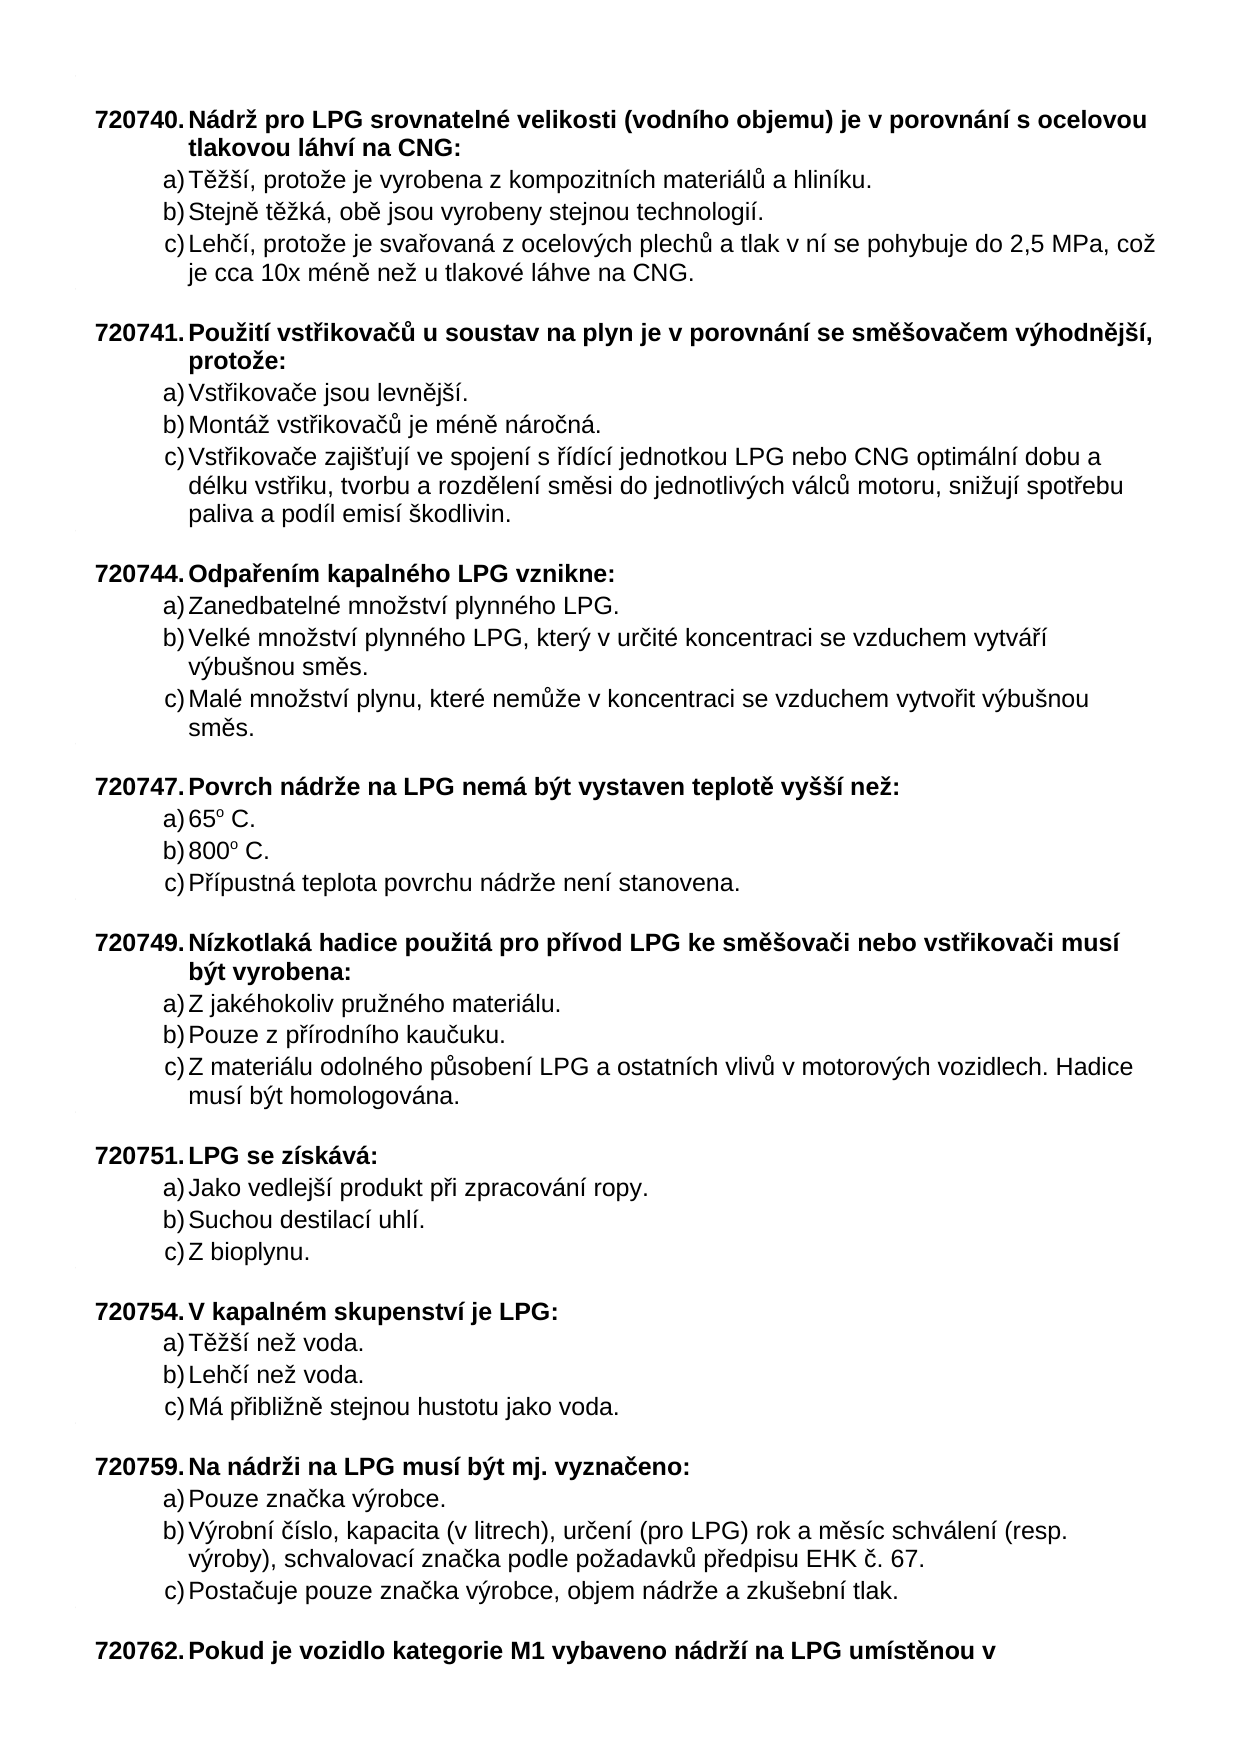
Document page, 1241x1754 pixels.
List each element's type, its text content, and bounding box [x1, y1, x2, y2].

table_cell Malé množství plynu, které nemůže v koncentraci se vzduchem vytvořit výbušnou směs. [186, 682, 1164, 743]
table_header 720754. [74, 1295, 186, 1327]
table_header Nízkotlaká hadice použitá pro přívod LPG ke směšovači nebo vstřikovači musí být vyrobena: [186, 926, 1164, 987]
table_cell a) [74, 590, 186, 622]
table_cell a) [74, 987, 186, 1019]
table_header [186, 1635, 1164, 1667]
table_cell c) [74, 1051, 186, 1111]
table_header 720744. [74, 558, 186, 590]
table_cell c) [74, 1575, 186, 1607]
table_cell Stejně těžká, obě jsou vyrobeny stejnou technologií. [186, 196, 1164, 227]
table_header Na nádrži na LPG musí být mj. vyznačeno: [186, 1450, 1164, 1482]
table_cell c) [74, 228, 186, 288]
table_cell a) [74, 803, 186, 834]
table_cell Postačuje pouze značka výrobce, objem nádrže a zkušební tlak. [186, 1575, 1164, 1607]
table_cell b) [74, 1203, 186, 1235]
table_cell Montáž vstřikovačů je méně náročná. [186, 409, 1164, 440]
table_header 720740. [74, 103, 186, 164]
table_cell c) [74, 1235, 186, 1267]
table_cell Těžší, protože je vyrobena z kompozitních materiálů a hliníku. [186, 164, 1164, 196]
table_header 720762. [74, 1635, 186, 1667]
table_header 720747. [74, 771, 186, 803]
table_header Použití vstřikovačů u soustav na plyn je v porovnání se směšovačem výhodnější, protože: [186, 316, 1164, 377]
table_cell a) [74, 1171, 186, 1203]
table_cell c) [74, 682, 186, 743]
table_cell a) [74, 1327, 186, 1359]
table_header Nádrž pro LPG srovnatelné velikosti (vodního objemu) je v porovnání s ocelovou tlakovou láhví na CNG: [186, 103, 1164, 164]
table_cell b) [74, 409, 186, 440]
table_cell Suchou destilací uhlí. [186, 1203, 1164, 1235]
table_cell c) [74, 866, 186, 898]
table_cell Pouze z přírodního kaučuku. [186, 1019, 1164, 1051]
table_header Povrch nádrže na LPG nemá být vystaven teplotě vyšší než: [186, 771, 1164, 803]
table_cell Jako vedlejší produkt při zpracování ropy. [186, 1171, 1164, 1203]
table_cell Vstřikovače jsou levnější. [186, 377, 1164, 408]
table_cell Má přibližně stejnou hustotu jako voda. [186, 1391, 1164, 1422]
table_cell Těžší než voda. [186, 1327, 1164, 1359]
table_cell Pouze značka výrobce. [186, 1482, 1164, 1514]
table_header 720741. [74, 316, 186, 377]
table_cell a) [74, 377, 186, 408]
table_cell Z materiálu odolného působení LPG a ostatních vlivů v motorových vozidlech. Hadice musí být homologována. [186, 1051, 1164, 1111]
table_cell Z jakéhokoliv pružného materiálu. [186, 987, 1164, 1019]
table_header 720751. [74, 1139, 186, 1171]
table_cell 65o C. [186, 803, 1164, 834]
table_cell 800o C. [186, 835, 1164, 866]
table_header 720759. [74, 1450, 186, 1482]
table_cell Velké množství plynného LPG, který v určité koncentraci se vzduchem vytváří výbušnou směs. [186, 622, 1164, 682]
table_cell Výrobní číslo, kapacita (v litrech), určení (pro LPG) rok a měsíc schválení (resp. výroby), schvalovací značka podle požadavků předpisu EHK č. 67. [186, 1514, 1164, 1575]
table_cell a) [74, 1482, 186, 1514]
table_cell b) [74, 835, 186, 866]
table_cell c) [74, 440, 186, 530]
table_cell b) [74, 1019, 186, 1051]
table_cell Zanedbatelné množství plynného LPG. [186, 590, 1164, 622]
table_cell Lehčí, protože je svařovaná z ocelových plechů a tlak v ní se pohybuje do 2,5 MPa, což je cca 10x méně než u tlakové láhve na CNG. [186, 228, 1164, 288]
table_cell Vstřikovače zajišťují ve spojení s řídící jednotkou LPG nebo CNG optimální dobu a délku vstřiku, tvorbu a rozdělení směsi do jednotlivých válců motoru, snižují spotřebu paliva a podíl emisí škodlivin. [186, 440, 1164, 530]
table_cell b) [74, 196, 186, 227]
table_cell Z bioplynu. [186, 1235, 1164, 1267]
table_cell c) [74, 1391, 186, 1422]
table_header V kapalném skupenství je LPG: [186, 1295, 1164, 1327]
table_cell b) [74, 622, 186, 682]
table_header Odpařením kapalného LPG vznikne: [186, 558, 1164, 590]
table_cell b) [74, 1359, 186, 1391]
table_cell b) [74, 1514, 186, 1575]
table_header 720749. [74, 926, 186, 987]
table_cell Přípustná teplota povrchu nádrže není stanovena. [186, 866, 1164, 898]
table_header LPG se získává: [186, 1139, 1164, 1171]
table_cell Lehčí než voda. [186, 1359, 1164, 1391]
table_cell a) [74, 164, 186, 196]
